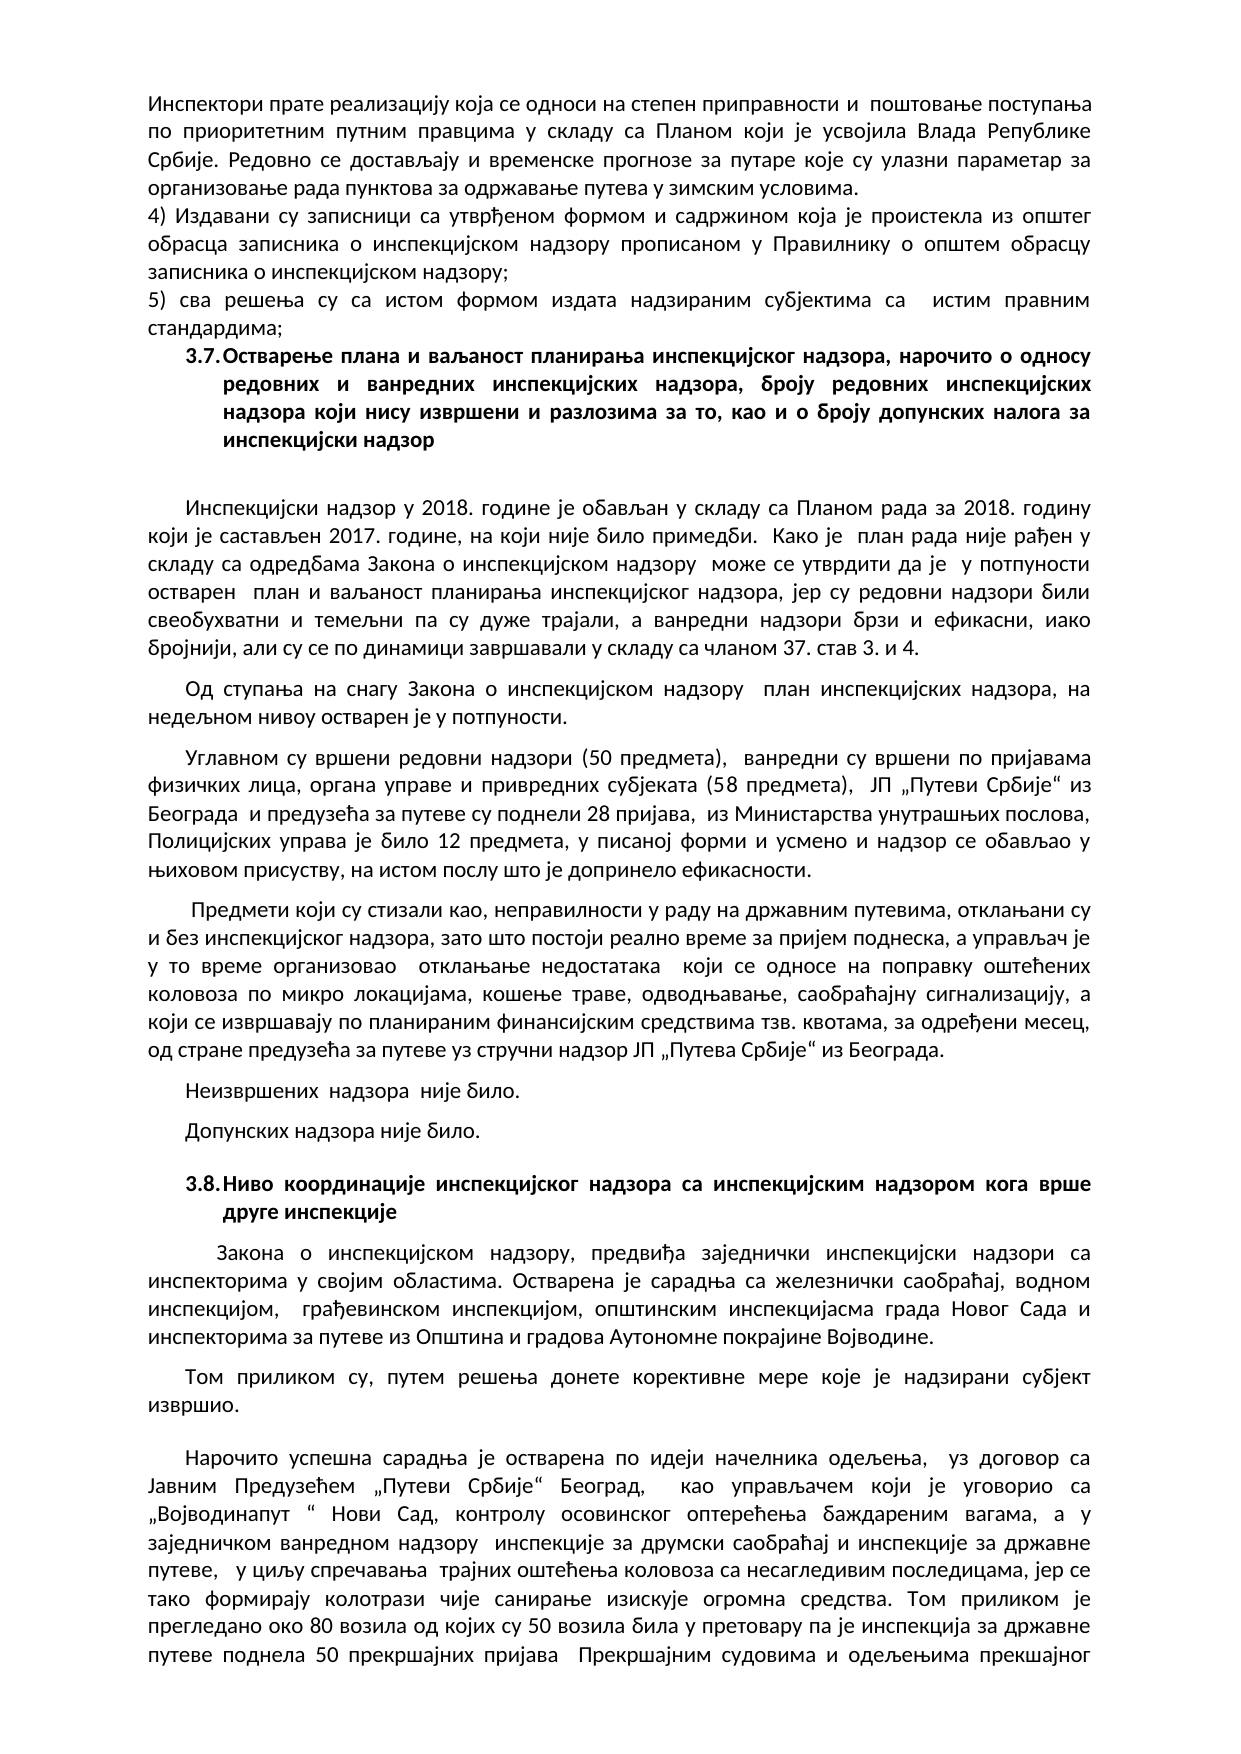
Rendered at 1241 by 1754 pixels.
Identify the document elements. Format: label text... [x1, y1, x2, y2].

text Предмети који су стизали као, неправилности у раду на државним путевима, отклањани су и без инспекцијског надзора, зато што постоји реално време за пријем поднеска, а управљач је у то време организовао отклањање недостатака који се односе на поправку оштећених коловоза по микро локацијама, кошење траве, одводњавање, саобраћајну сигнализацију, а који се извршавају по планираним финансијским средствима тзв. квотама, за одређени месец, од стране предузећа за путеве уз стручни надзор ЈП „Путева Србије“ из Београда. [148, 895, 1092, 1063]
text 5) сва решења су са истом формом издата надзираним субјектима са истим правним стандардима; [148, 285, 1092, 341]
text Закона о инспекцијском надзору, предвиђа заједнички инспекцијски надзори са инспекторима у својим областима. Остварена је сарадња са железнички саобраћај, водном инспекцијом, грађевинском инспекцијом, општинским инспекцијасма града Новог Сада и инспекторима за путеве из Општина и градова Аутономне покрајине Војводине. [148, 1238, 1092, 1350]
list Ниво координације инспекцијског надзора са инспекцијским надзором кога врше друге инспекције [185, 1169, 1092, 1225]
text Инспектори прате реализацију која се односи на степен приправности и поштовање поступања по приоритетним путним правцима у складу са Планом који је усвојила Влада Републике Србије. Редовно се достављају и временске прогнозе за путаре које су улазни параметар за организовање рада пунктова за одржавање путева у зимским условима. [148, 89, 1092, 201]
text Том приликом су, путем решења донете корективне мере које је надзирани субјект извршио. [148, 1362, 1092, 1418]
text Углавном су вршени редовни надзори (50 предмета), ванредни су вршени по пријавама физичких лица, органа управе и привредних субјеката (58 предмета), ЈП „Путеви Србије“ из Београда и предузећа за путеве су поднели 28 пријава, из Министарства унутрашњих послова, Полицијских управа је било 12 предмета, у писаној форми и усмено и надзор се обављао у њиховом присуству, на истом послу што је допринело ефикасности. [148, 743, 1092, 883]
text 4) Издавани су записници са утврђеном формом и садржином која је проистекла из општег обрасца записника о инспекцијском надзору прописаном у Правилнику о општем обрасцу записника о инспекцијском надзору; [148, 201, 1092, 285]
text Инспекцијски надзор у 2018. године је обављан у складу са Планом рада за 2018. годину који је састављен 2017. године, на који није било примедби. Како је план рада није рађен у складу са одредбама Закона о инспекцијском надзору може се утврдити да је у потпуности остварен план и ваљаност планирања инспекцијског надзора, јер су редовни надзори били свеобухватни и темељни па су дуже трајали, а ванредни надзори брзи и ефикасни, иако бројнији, али су се по динамици завршавали у складу са чланом 37. став 3. и 4. [148, 493, 1092, 662]
text Од ступања на снагу Закона о инспекцијском надзору план инспекцијских надзора, на недељном нивоу остварен је у потпуности. [148, 674, 1092, 730]
text Допунских надзора није било. [148, 1116, 1092, 1144]
list Остварење плана и ваљаност планирања инспекцијског надзора, нарочито о односу редовних и ванредних инспекцијских надзора, броју редовних инспекцијских надзора који нису извршени и разлозима за то, као и о броју допунских налога за инспекцијски надзор [185, 341, 1092, 453]
text Неизвршених надзора није било. [148, 1076, 1092, 1104]
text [148, 1443, 1092, 1668]
